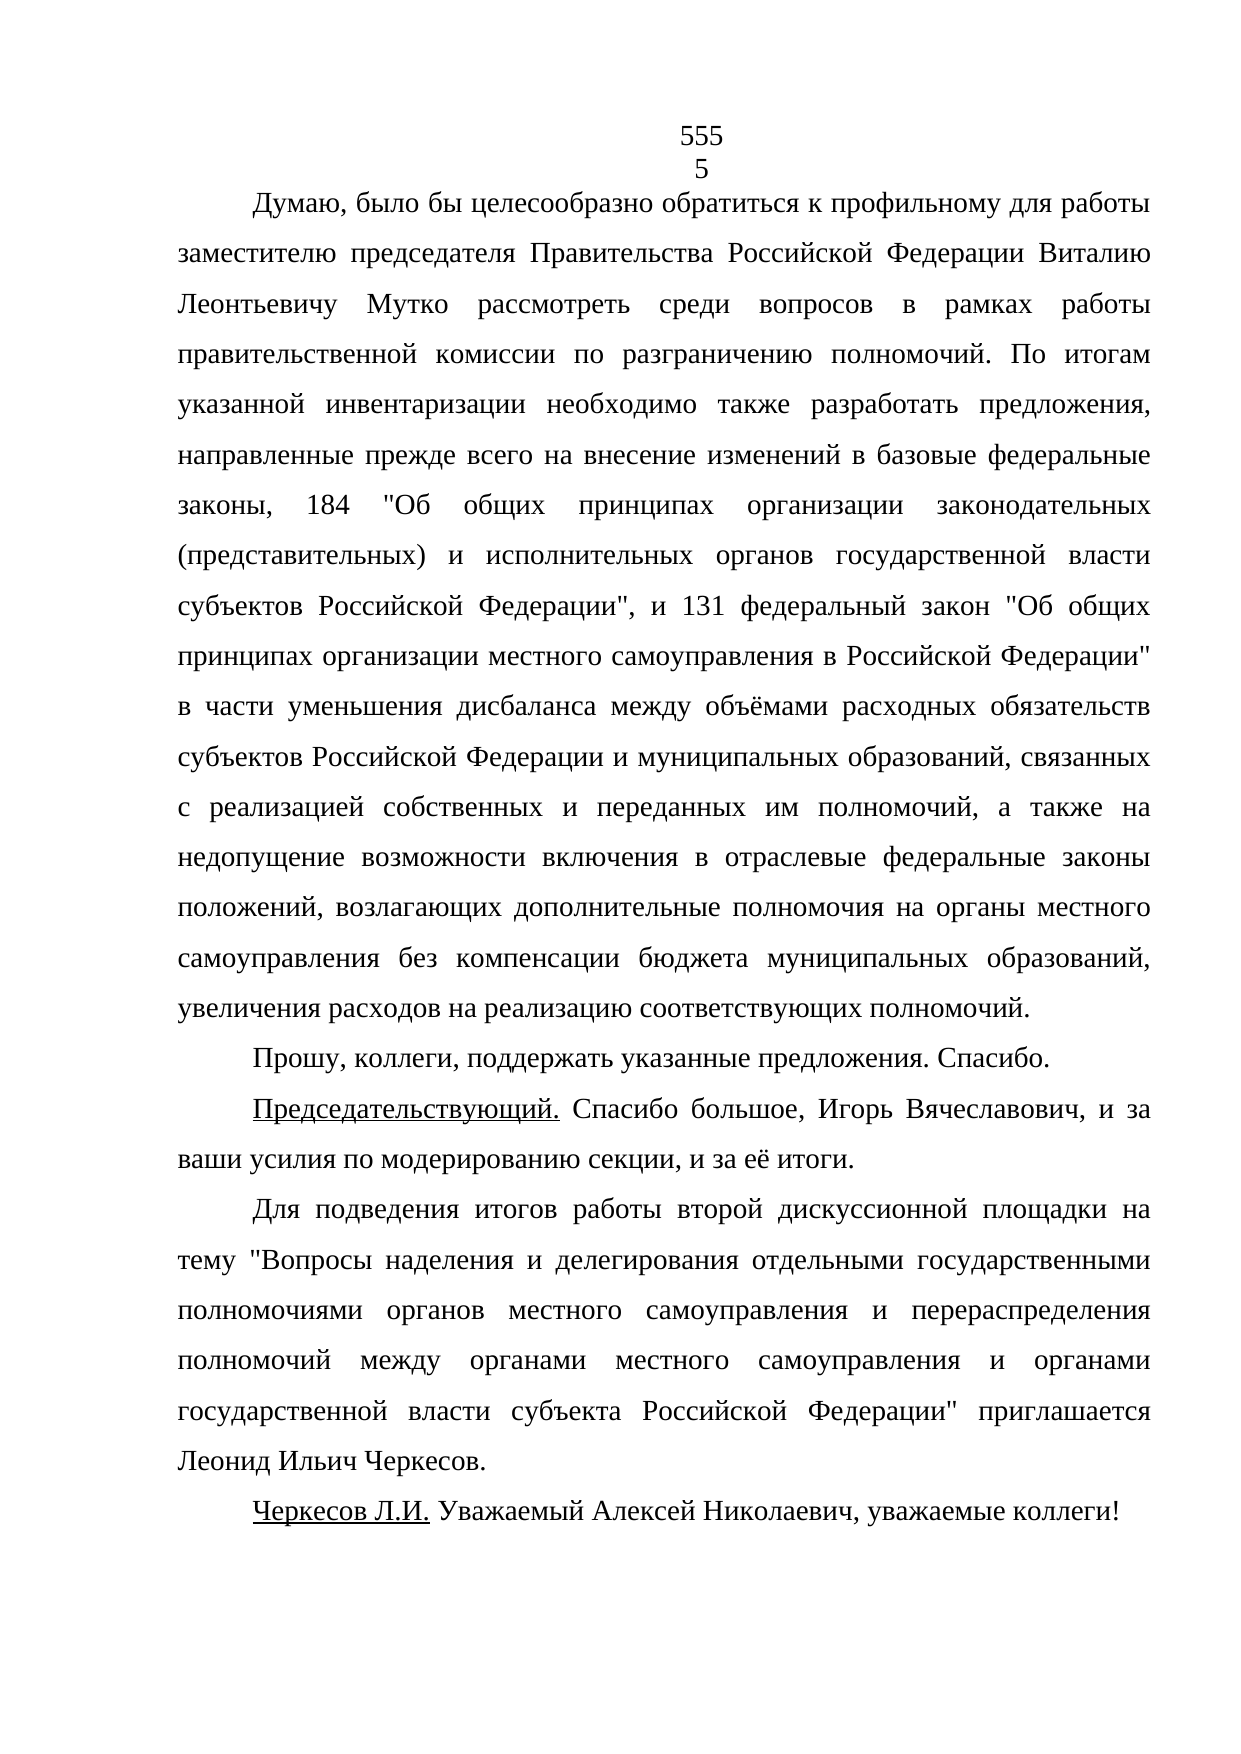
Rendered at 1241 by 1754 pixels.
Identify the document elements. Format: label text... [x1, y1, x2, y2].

text Для подведения итогов работы второй дискуссионной площадки на тему "Вопросы наделения и делегирования отдельными государственными полномочиями органов местного самоуправления и перераспределения полномочий между органами местного самоуправления и органами государственной власти субъекта Российской Федерации" приглашается Леонид Ильич Черкесов. [177, 1191, 1152, 1477]
text Председательствующий. Спасибо большое, Игорь Вячеславович, и за ваши усилия по модерированию секции, и за её итоги. [177, 1091, 1152, 1175]
text Думаю, было бы целесообразно обратиться к профильному для работы заместителю председателя Правительства Российской Федерации Виталию Леонтьевичу Мутко рассмотреть среди вопросов в рамках работы правительственной комиссии по разграничению полномочий. По итогам указанной инвентаризации необходимо также разработать предложения, направленные прежде всего на внесение изменений в базовые федеральные законы, 184 "Об общих принципах организации законодательных (представительных) и исполнительных органов государственной власти субъектов Российской Федерации", и 131 федеральный закон "Об общих принципах организации местного самоуправления в Российской Федерации" в части уменьшения дисбаланса между объёмами расходных обязательств субъектов Российской Федерации и муниципальных образований, связанных с реализацией собственных и переданных им полномочий, а также на недопущение возможности включения в отраслевые федеральные законы положений, возлагающих дополнительные полномочия на органы местного самоуправления без компенсации бюджета муниципальных образований, увеличения расходов на реализацию соответствующих полномочий. [177, 185, 1152, 1024]
text Прошу, коллеги, поддержать указанные предложения. Спасибо. [177, 1041, 1152, 1074]
text Черкесов Л.И. Уважаемый Алексей Николаевич, уважаемые коллеги! [177, 1493, 1152, 1527]
